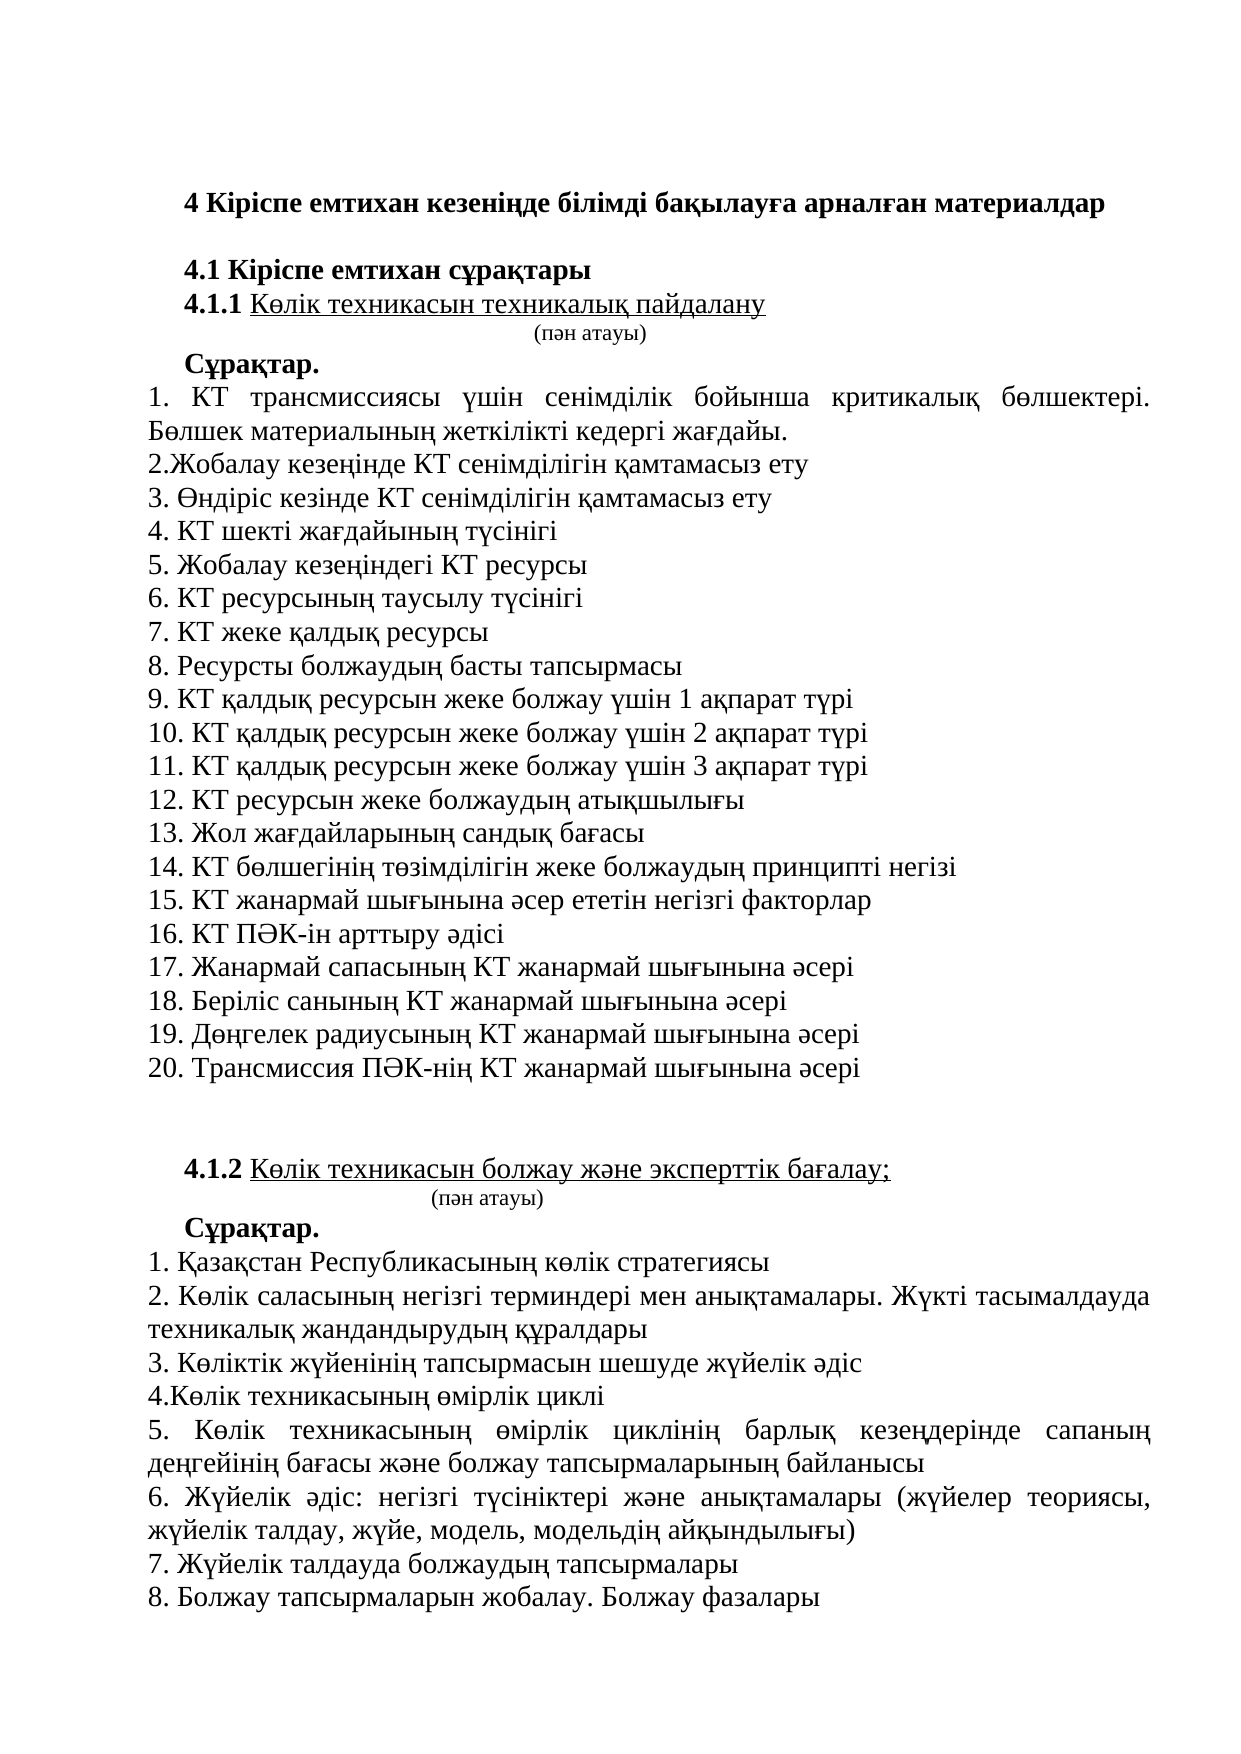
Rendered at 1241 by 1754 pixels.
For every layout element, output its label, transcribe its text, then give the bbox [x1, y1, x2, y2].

text 17. Жанармай сапасының КТ жанармай шығынына әсері [148, 949, 1152, 983]
text (пән атауы) [208, 319, 1152, 346]
text 9. КТ қалдық ресурсын жеке болжау үшін 1 ақпарат түрі [148, 681, 1152, 715]
text 1. Қазақстан Республикасының көлік стратегиясы [148, 1244, 1152, 1278]
text 4.1.2 Көлік техникасын болжау және эксперттік бағалау; [133, 1151, 1152, 1184]
text Сұрақтар. [133, 1211, 1152, 1244]
text 2.Жобалау кезеңінде КТ сенімділігін қамтамасыз ету [148, 446, 1152, 480]
text Сұрақтар. [133, 346, 1152, 379]
text 8. Болжау тапсырмаларын жобалау. Болжау фазалары [148, 1579, 1152, 1613]
text 5. Жобалау кезеңіндегі КТ ресурсы [148, 547, 1152, 581]
text 6. Жүйелік әдіс: негізгі түсініктері және анықтамалары (жүйелер теориясы, жүйелік талдау, жүйе, модель, модельдің айқындылығы) [148, 1479, 1152, 1546]
text 3. Көліктік жүйенінің тапсырмасын шешуде жүйелік әдіс [148, 1345, 1152, 1378]
text 1. КТ трансмиссиясы үшін сенімділік бойынша критикалық бөлшектері. Бөлшек материалының жеткілікті кедергі жағдайы. [148, 379, 1152, 446]
text 15. КТ жанармай шығынына әсер ететін негізгі факторлар [148, 882, 1152, 916]
text 4.1.1 Көлік техникасын техникалық пайдалану [133, 286, 1152, 319]
text 20. Трансмиссия ПӘК-нің КТ жанармай шығынына әсері [148, 1050, 1152, 1084]
text 5. Көлік техникасының өмірлік циклінің барлық кезеңдерінде сапаның деңгейінің бағасы және болжау тапсырмаларының байланысы [148, 1412, 1152, 1479]
text 2. Көлік саласының негізгі терминдері мен анықтамалары. Жүкті тасымалдауда техникалық жандандырудың құралдары [148, 1278, 1152, 1345]
text 16. КТ ПӘК-ін арттыру әдісі [148, 916, 1152, 949]
text 19. Дөңгелек радиусының КТ жанармай шығынына әсері [148, 1017, 1152, 1050]
text 6. КТ ресурсының таусылу түсінігі [148, 581, 1152, 614]
text 3. Өндіріс кезінде КТ сенімділігін қамтамасыз ету [148, 480, 1152, 513]
text 14. КТ бөлшегінің төзімділігін жеке болжаудың принципті негізі [148, 849, 1152, 882]
text 8. Ресурсты болжаудың басты тапсырмасы [148, 648, 1152, 681]
text 10. КТ қалдық ресурсын жеке болжау үшін 2 ақпарат түрі [148, 715, 1152, 748]
text 7. КТ жеке қалдық ресурсы [148, 614, 1152, 648]
text 4.Көлік техникасының өмірлік циклі [148, 1378, 1152, 1412]
text 7. Жүйелік талдауда болжаудың тапсырмалары [148, 1546, 1152, 1579]
text 12. КТ ресурсын жеке болжаудың атықшылығы [148, 782, 1152, 815]
text 4. КТ шекті жағдайының түсінігі [148, 513, 1152, 547]
text 13. Жол жағдайларының сандық бағасы [148, 815, 1152, 849]
text 4.1 Кіріспе емтихан сұрақтары [133, 252, 1152, 286]
text 18. Беріліс санының КТ жанармай шығынына әсері [148, 983, 1152, 1017]
text 4 Кіріспе емтихан кезеніңде білімді бақылауға арналған материалдар [133, 185, 1152, 219]
text 11. КТ қалдық ресурсын жеке болжау үшін 3 ақпарат түрі [148, 748, 1152, 782]
text (пән атауы) [208, 1184, 1152, 1211]
